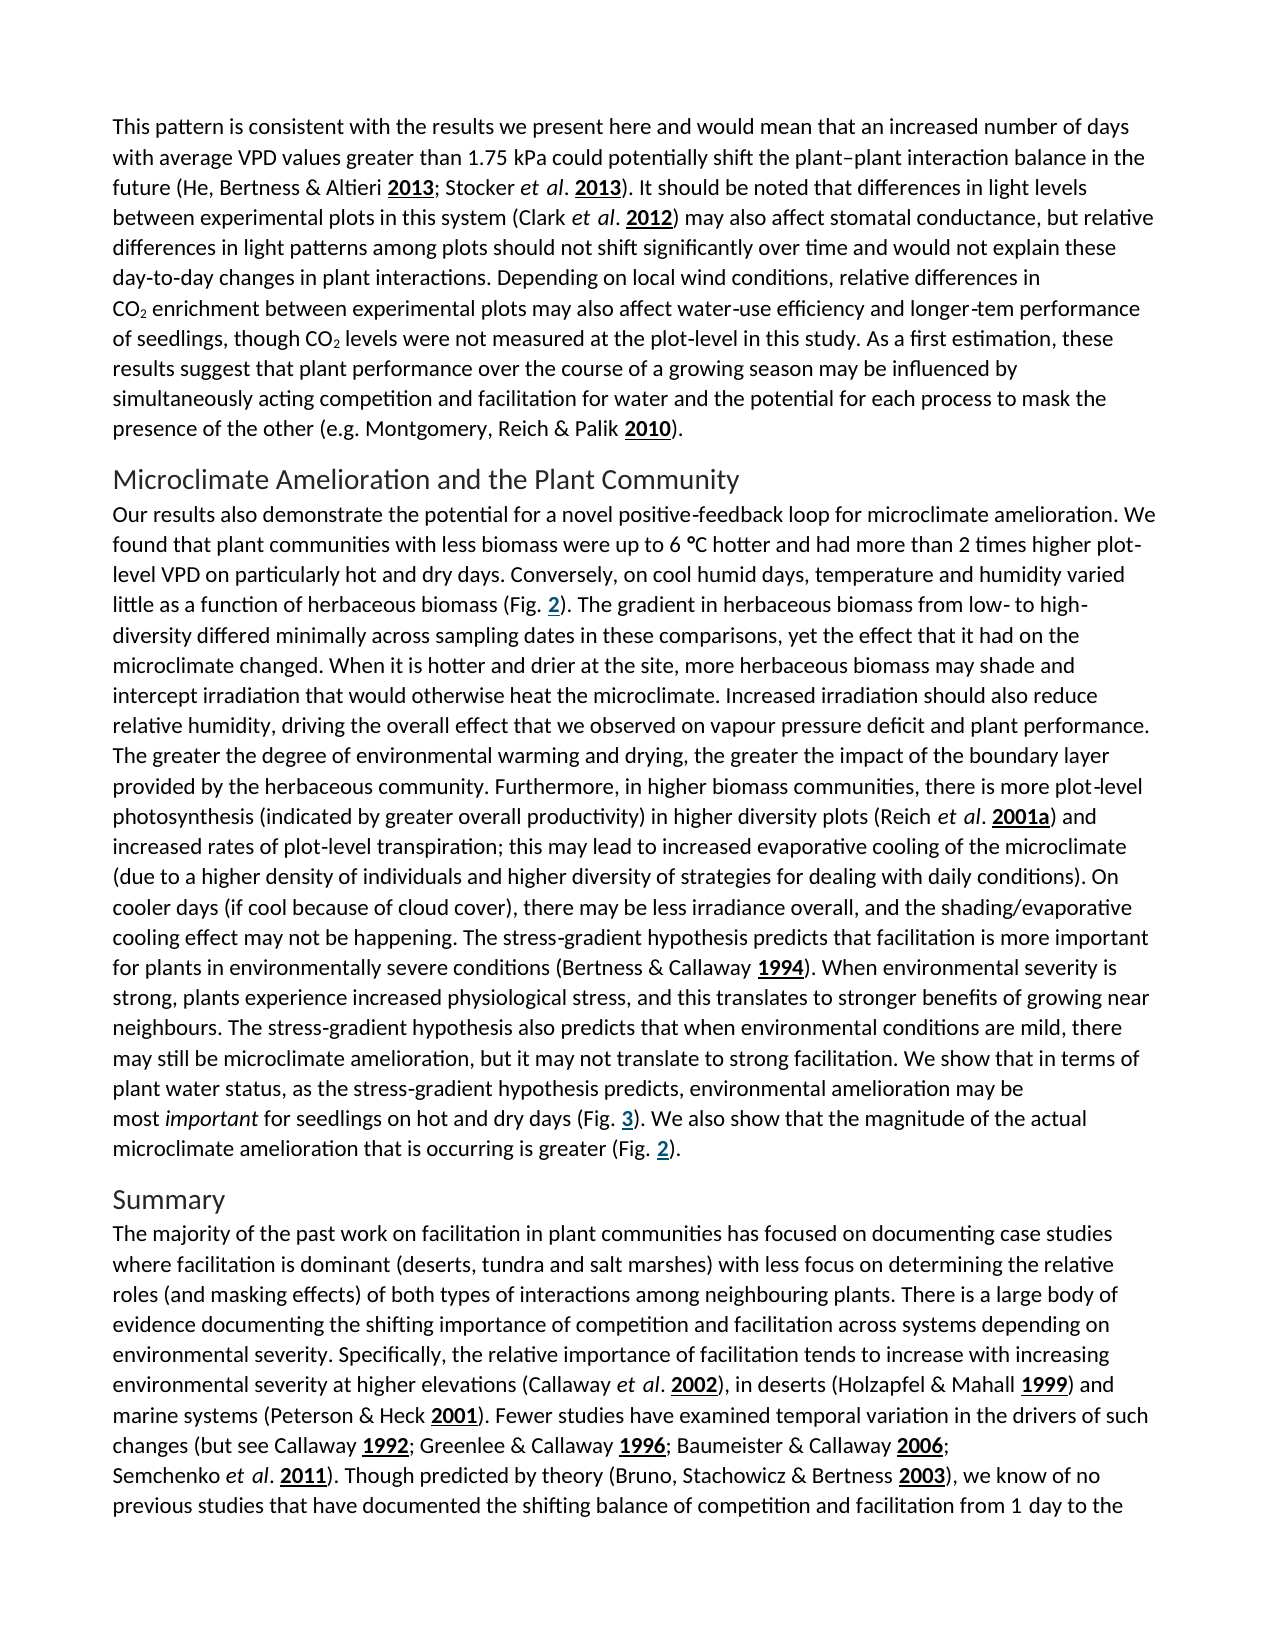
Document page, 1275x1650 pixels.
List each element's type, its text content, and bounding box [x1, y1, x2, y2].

text Our results also demonstrate the potential for a novel positive‐feedback loop for microclimate amelioration. We found that plant communities with less biomass were up to 6 °C hotter and had more than 2 times higher plot‐level VPD on particularly hot and dry days. Conversely, on cool humid days, temperature and humidity varied little as a function of herbaceous biomass (Fig. 2). The gradient in herbaceous biomass from low‐ to high‐diversity differed minimally across sampling dates in these comparisons, yet the effect that it had on the microclimate changed. When it is hotter and drier at the site, more herbaceous biomass may shade and intercept irradiation that would otherwise heat the microclimate. Increased irradiation should also reduce relative humidity, driving the overall effect that we observed on vapour pressure deficit and plant performance. The greater the degree of environmental warming and drying, the greater the impact of the boundary layer provided by the herbaceous community. Furthermore, in higher biomass communities, there is more plot‐level photosynthesis (indicated by greater overall productivity) in higher diversity plots (Reich et al. 2001a) and increased rates of plot‐level transpiration; this may lead to increased evaporative cooling of the microclimate (due to a higher density of individuals and higher diversity of strategies for dealing with daily conditions). On cooler days (if cool because of cloud cover), there may be less irradiance overall, and the shading/evaporative cooling effect may not be happening. The stress‐gradient hypothesis predicts that facilitation is more important for plants in environmentally severe conditions (Bertness & Callaway 1994). When environmental severity is strong, plants experience increased physiological stress, and this translates to stronger benefits of growing near neighbours. The stress‐gradient hypothesis also predicts that when environmental conditions are mild, there may still be microclimate amelioration, but it may not translate to strong facilitation. We show that in terms of plant water status, as the stress‐gradient hypothesis predicts, environmental amelioration may be most important for seedlings on hot and dry days (Fig. 3). We also show that the magnitude of the actual microclimate amelioration that is occurring is greater (Fig. 2). [112, 500, 1162, 1162]
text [112, 112, 1162, 443]
subtitle Summary [112, 1181, 1162, 1217]
subtitle Microclimate Amelioration and the Plant Community [112, 461, 1162, 497]
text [112, 1219, 1162, 1519]
